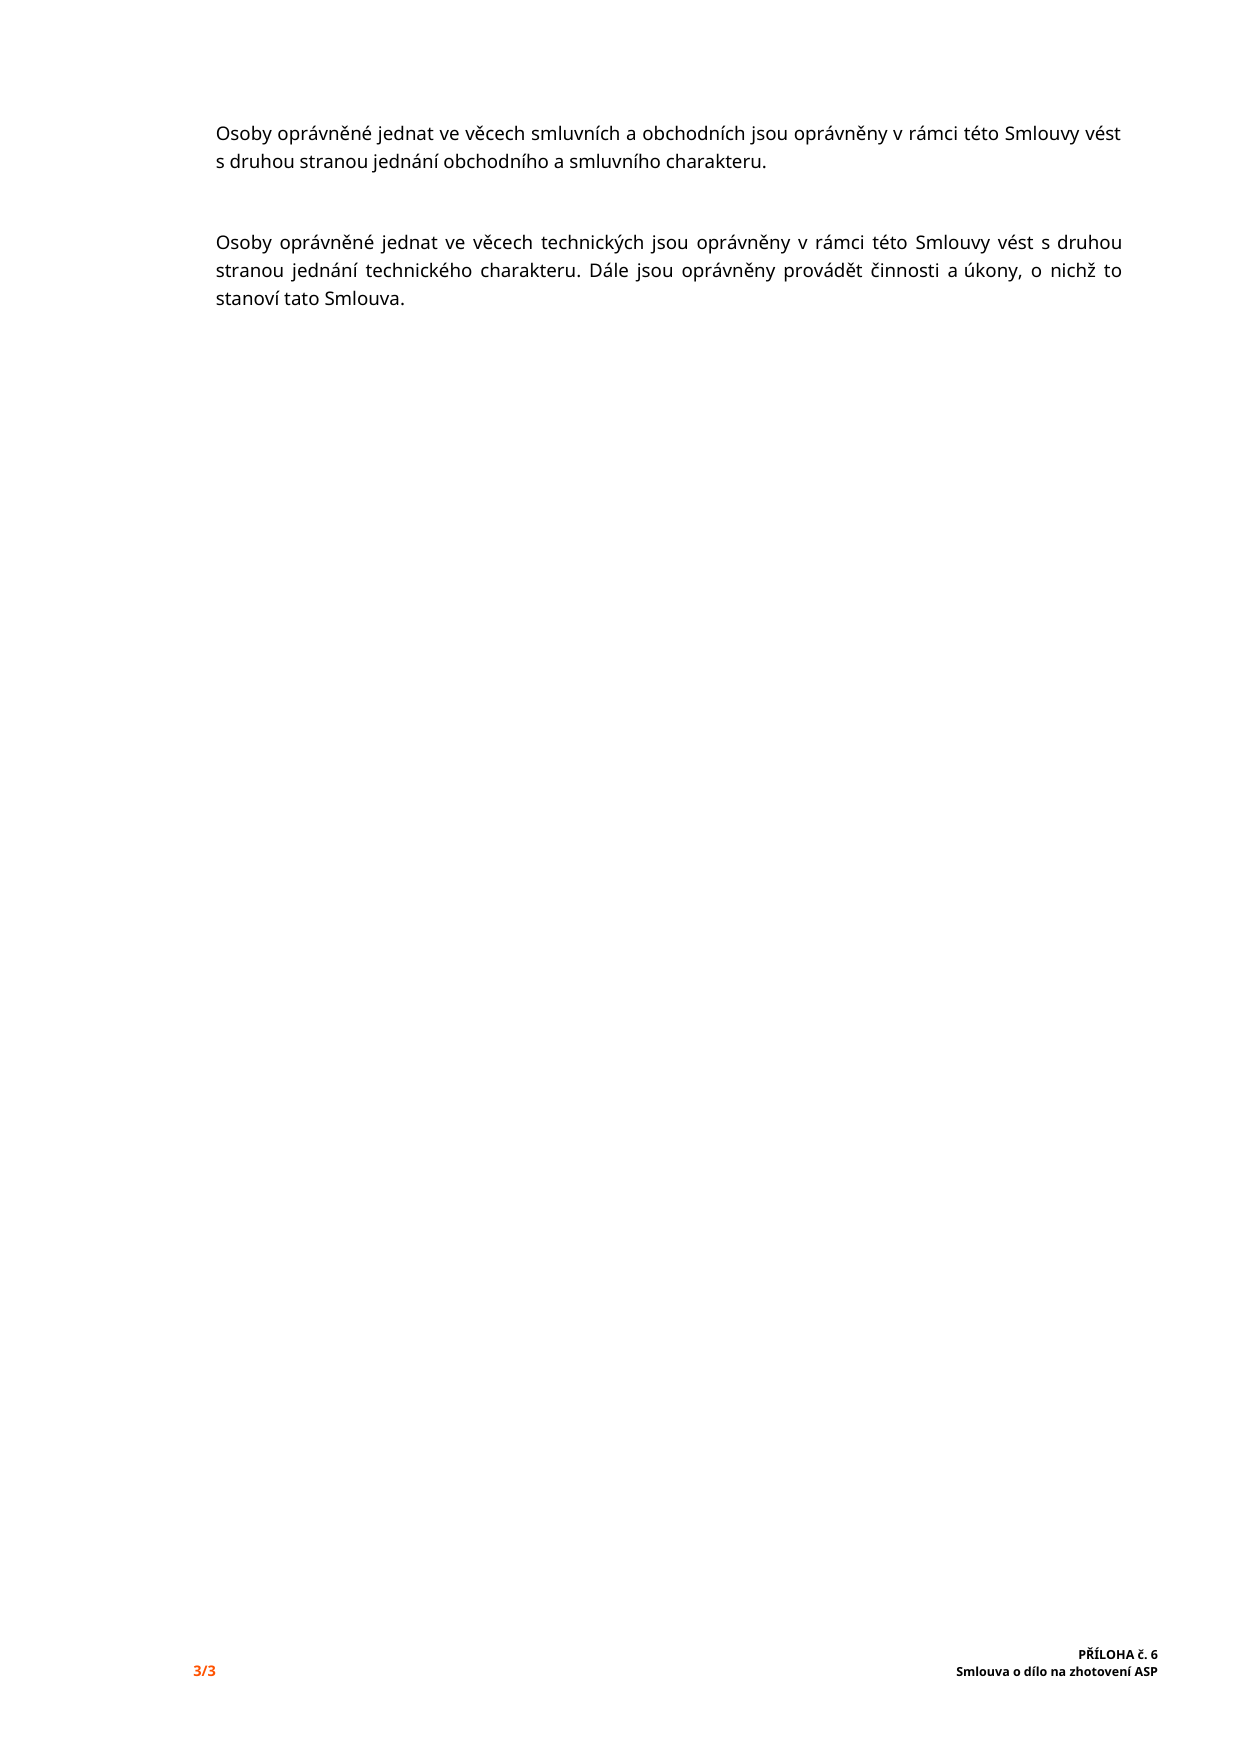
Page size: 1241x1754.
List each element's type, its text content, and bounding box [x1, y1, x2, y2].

text Osoby oprávněné jednat ve věcech technických jsou oprávněny v rámci této Smlouvy vést s druhou stranou jednání technického charakteru. Dále jsou oprávněny provádět činnosti a úkony, o nichž to stanoví tato Smlouva. [216, 230, 1122, 311]
text Osoby oprávněné jednat ve věcech smluvních a obchodních jsou oprávněny v rámci této Smlouvy vést s druhou stranou jednání obchodního a smluvního charakteru. [216, 121, 1122, 174]
